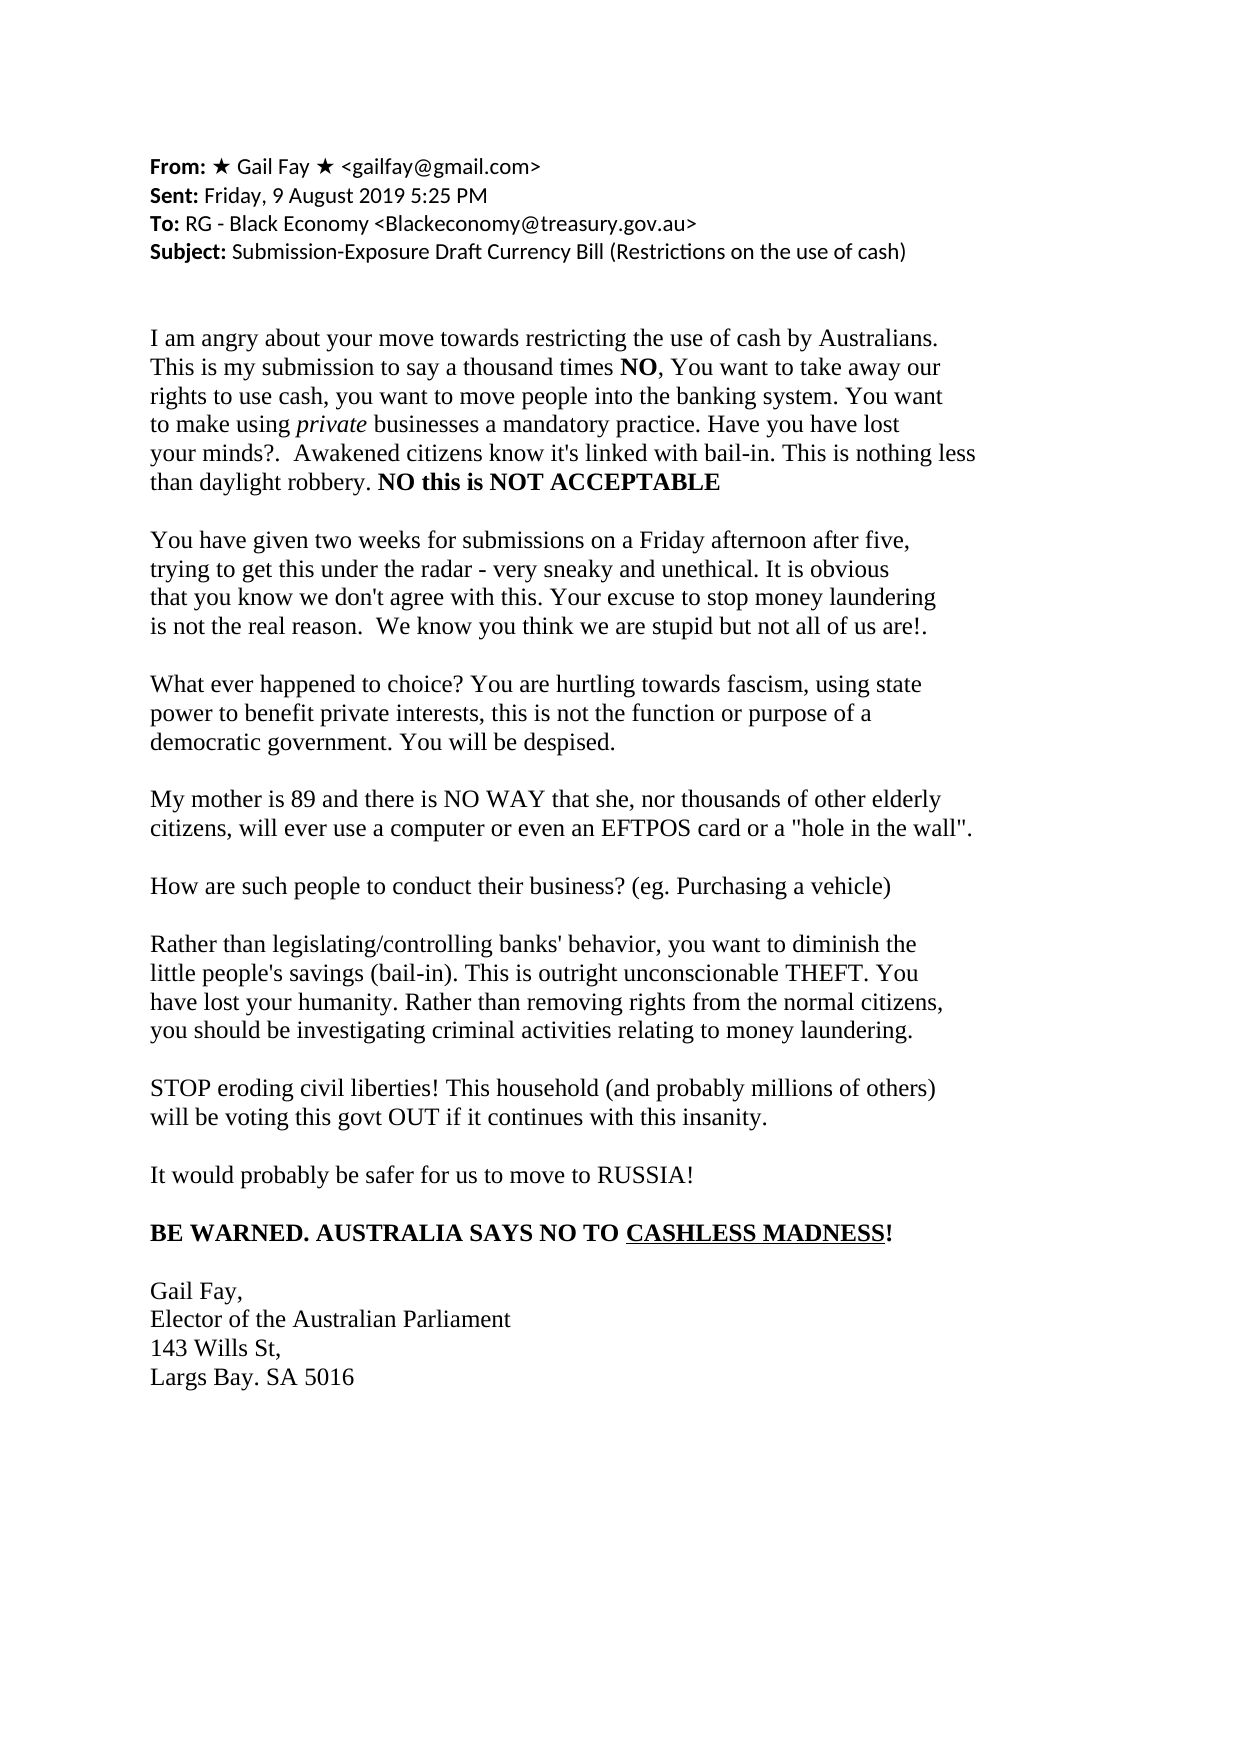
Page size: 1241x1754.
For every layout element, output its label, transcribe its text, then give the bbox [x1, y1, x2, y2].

text From: ★ Gail Fay ★ <gailfay@gmail.com> Sent: Friday, 9 August 2019 5:25 PM To: RG - Black Economy <Blackeconomy@treasury.gov.au> Subject: Submission-Exposure Draft Currency Bill (Restrictions on the use of cash) [150, 150, 1090, 265]
text You have given two weeks for submissions on a Friday afternoon after five, trying to get this under the radar - very sneaky and unethical. It is obvious that you know we don't agree with this. Your excuse to stop money laundering is not the real reason. We know you think we are stupid but not all of us are!. [150, 525, 1090, 640]
text Rather than legislating/controlling banks' behavior, you want to diminish the little people's savings (bail-in). This is outright unconscionable THEFT. You have lost your humanity. Rather than removing rights from the normal citizens, you should be investigating criminal activities relating to money laundering. [150, 929, 1090, 1044]
text It would probably be safer for us to move to RUSSIA! [150, 1160, 1090, 1189]
text I am angry about your move towards restricting the use of cash by Australians. This is my submission to say a thousand times NO, You want to take away our rights to use cash, you want to move people into the banking system. You want to make using private businesses a mandatory practice. Have you have lost your minds?. Awakened citizens know it's linked with bail-in. This is nothing less than daylight robbery. NO this is NOT ACCEPTABLE [150, 323, 1090, 496]
text How are such people to conduct their business? (eg. Purchasing a vehicle) [150, 871, 1090, 900]
text What ever happened to choice? You are hurtling towards fascism, using state power to benefit private interests, this is not the function or purpose of a democratic government. You will be despised. [150, 669, 1090, 755]
text Gail Fay, Elector of the Australian Parliament 143 Wills St, Largs Bay. SA 5016 [150, 1276, 1090, 1391]
text STOP eroding civil liberties! This household (and probably millions of others) will be voting this govt OUT if it continues with this insanity. [150, 1073, 1090, 1131]
text My mother is 89 and there is NO WAY that she, nor thousands of other elderly citizens, will ever use a computer or even an EFTPOS card or a "hole in the wall". [150, 784, 1090, 842]
text BE WARNED. AUSTRALIA SAYS NO TO CASHLESS MADNESS! [150, 1218, 1090, 1247]
